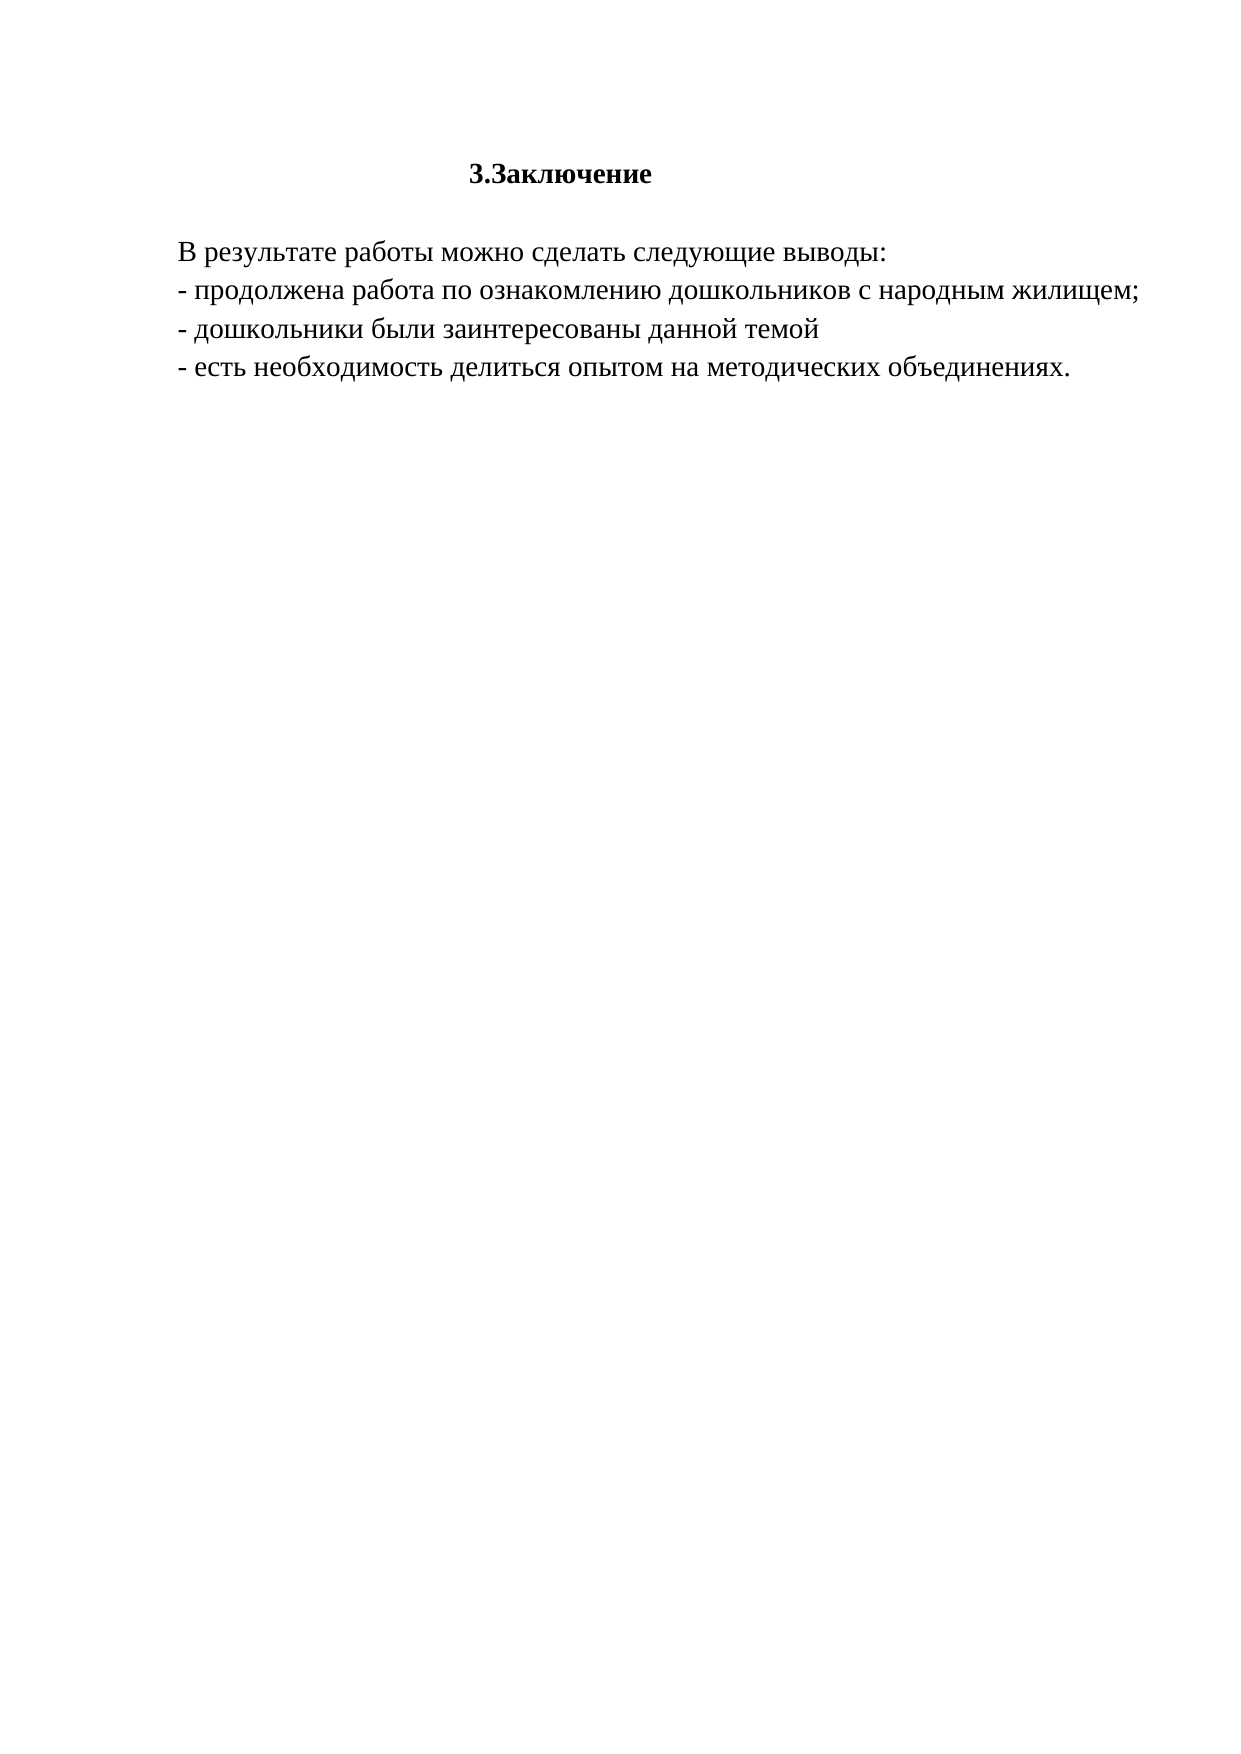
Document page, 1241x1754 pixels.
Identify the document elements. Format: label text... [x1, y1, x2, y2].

text В результате работы можно сделать следующие выводы: [177, 234, 1152, 267]
text - есть необходимость делиться опытом на методических объединениях. [177, 349, 1152, 383]
text - дошкольники были заинтересованы данной темой [177, 311, 1152, 344]
text - продолжена работа по ознакомлению дошкольников с народным жилищем; [177, 272, 1152, 306]
text 3.Заключение [177, 157, 1152, 190]
